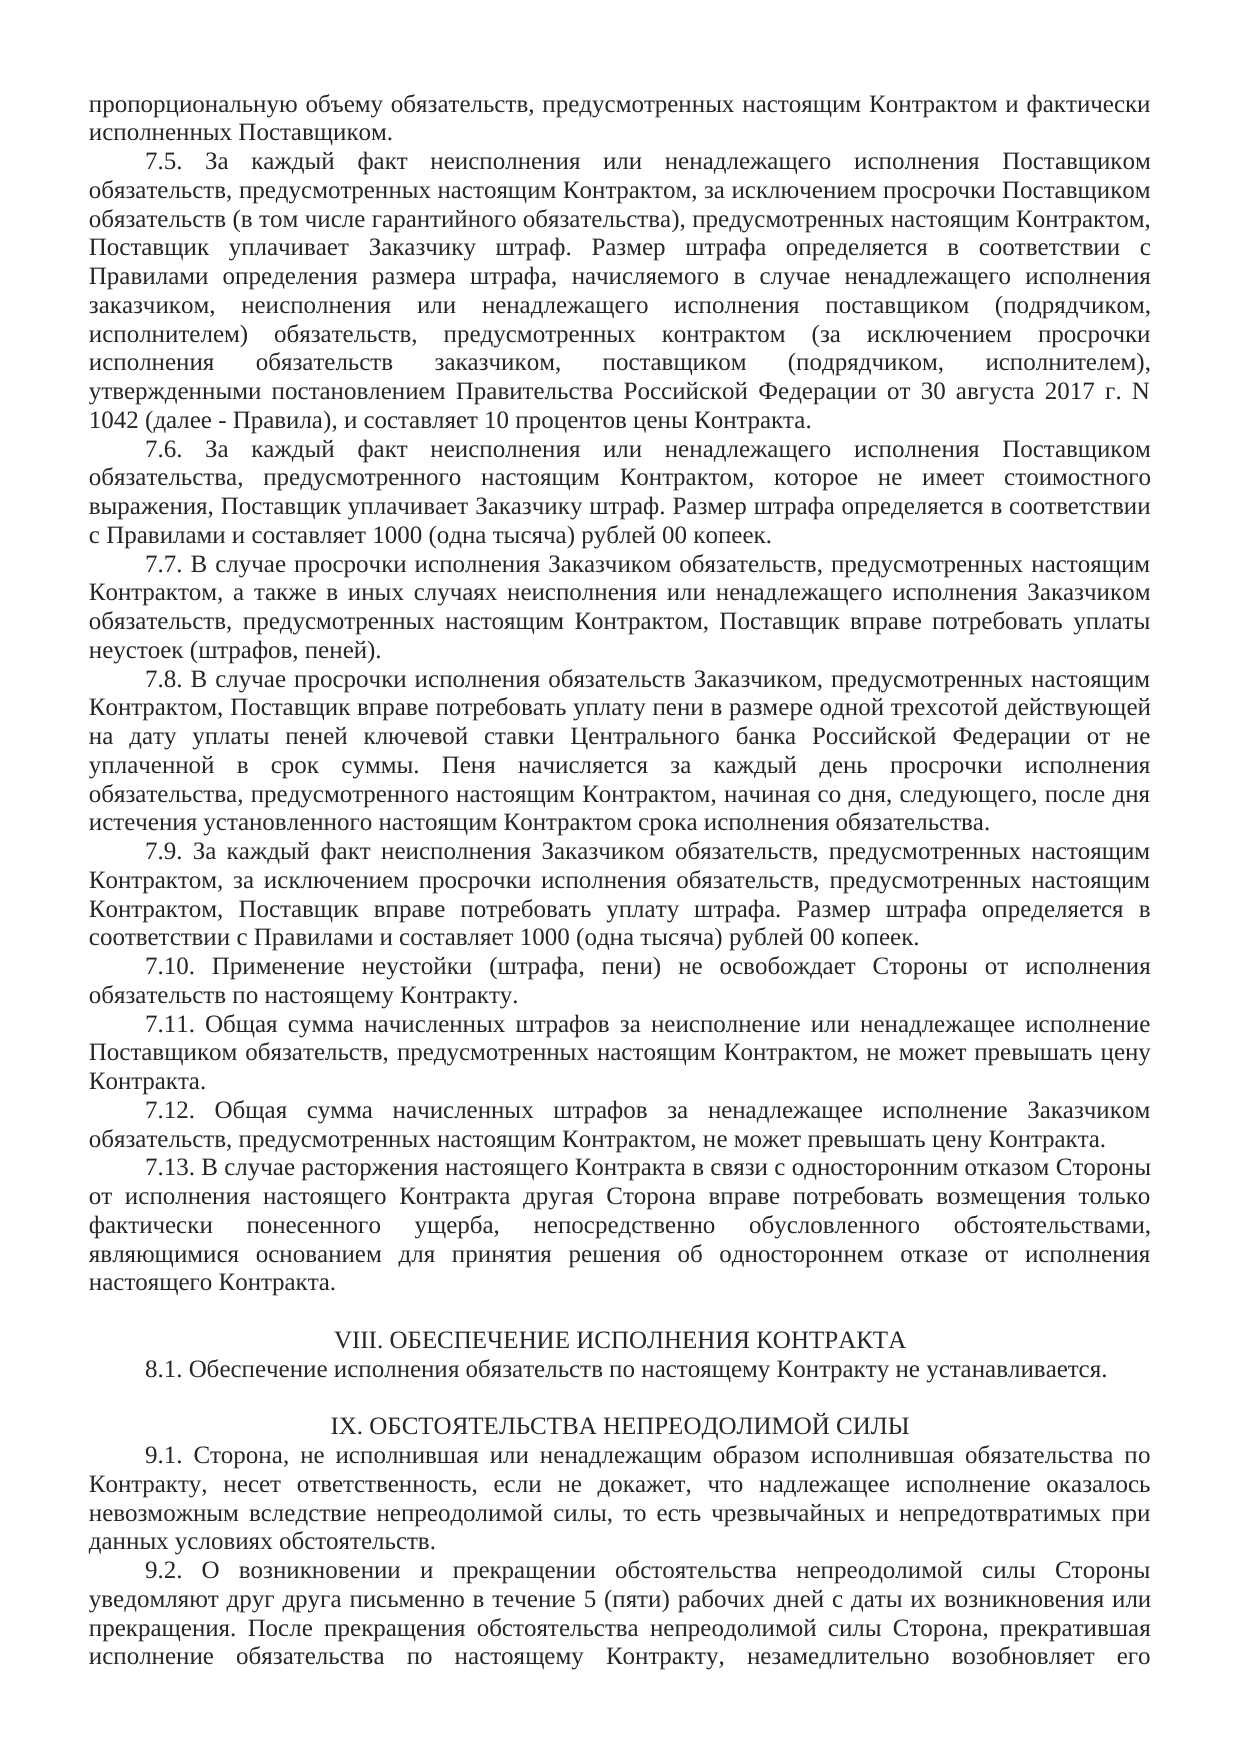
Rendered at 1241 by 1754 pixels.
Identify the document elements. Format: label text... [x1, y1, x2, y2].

text 7.11. Общая сумма начисленных штрафов за неисполнение или ненадлежащее исполнение Поставщиком обязательств, предусмотренных настоящим Контрактом, не может превышать цену Контракта. [89, 1009, 1152, 1095]
text 7.9. За каждый факт неисполнения Заказчиком обязательств, предусмотренных настоящим Контрактом, за исключением просрочки исполнения обязательств, предусмотренных настоящим Контрактом, Поставщик вправе потребовать уплату штрафа. Размер штрафа определяется в соответствии с Правилами и составляет 1000 (одна тысяча) рублей 00 копеек. [89, 836, 1152, 951]
text 7.12. Общая сумма начисленных штрафов за ненадлежащее исполнение Заказчиком обязательств, предусмотренных настоящим Контрактом, не может превышать цену Контракта. [89, 1095, 1152, 1152]
text 7.5. За каждый факт неисполнения или ненадлежащего исполнения Поставщиком обязательств, предусмотренных настоящим Контрактом, за исключением просрочки Поставщиком обязательств (в том числе гарантийного обязательства), предусмотренных настоящим Контрактом, Поставщик уплачивает Заказчику штраф. Размер штрафа определяется в соответствии с Правилами определения размера штрафа, начисляемого в случае ненадлежащего исполнения заказчиком, неисполнения или ненадлежащего исполнения поставщиком (подрядчиком, исполнителем) обязательств, предусмотренных контрактом (за исключением просрочки исполнения обязательств заказчиком, поставщиком (подрядчиком, исполнителем), утвержденными постановлением Правительства Российской Федерации от 30 августа 2017 г. N 1042 (далее - Правила), и составляет 10 процентов цены Контракта. [89, 146, 1152, 434]
text 9.1. Сторона, не исполнившая или ненадлежащим образом исполнившая обязательства по Контракту, несет ответственность, если не докажет, что надлежащее исполнение оказалось невозможным вследствие непреодолимой силы, то есть чрезвычайных и непредотвратимых при данных условиях обстоятельств. [89, 1440, 1152, 1555]
text 7.7. В случае просрочки исполнения Заказчиком обязательств, предусмотренных настоящим Контрактом, а также в иных случаях неисполнения или ненадлежащего исполнения Заказчиком обязательств, предусмотренных настоящим Контрактом, Поставщик вправе потребовать уплаты неустоек (штрафов, пеней). [89, 549, 1152, 664]
text VIII. ОБЕСПЕЧЕНИЕ ИСПОЛНЕНИЯ КОНТРАКТА [89, 1325, 1152, 1354]
text 7.8. В случае просрочки исполнения обязательств Заказчиком, предусмотренных настоящим Контрактом, Поставщик вправе потребовать уплату пени в размере одной трехсотой действующей на дату уплаты пеней ключевой ставки Центрального банка Российской Федерации от не уплаченной в срок суммы. Пеня начисляется за каждый день просрочки исполнения обязательства, предусмотренного настоящим Контрактом, начиная со дня, следующего, после дня истечения установленного настоящим Контрактом срока исполнения обязательства. [89, 664, 1152, 836]
text 7.10. Применение неустойки (штрафа, пени) не освобождает Стороны от исполнения обязательств по настоящему Контракту. [89, 951, 1152, 1009]
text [89, 1555, 1152, 1670]
text 7.13. В случае расторжения настоящего Контракта в связи с односторонним отказом Стороны от исполнения настоящего Контракта другая Сторона вправе потребовать возмещения только фактически понесенного ущерба, непосредственно обусловленного обстоятельствами, являющимися основанием для принятия решения об одностороннем отказе от исполнения настоящего Контракта. [89, 1152, 1152, 1296]
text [89, 89, 1152, 146]
text 8.1. Обеспечение исполнения обязательств по настоящему Контракту не устанавливается. [89, 1354, 1152, 1383]
text 7.6. За каждый факт неисполнения или ненадлежащего исполнения Поставщиком обязательства, предусмотренного настоящим Контрактом, которое не имеет стоимостного выражения, Поставщик уплачивает Заказчику штраф. Размер штрафа определяется в соответствии с Правилами и составляет 1000 (одна тысяча) рублей 00 копеек. [89, 434, 1152, 549]
text IX. ОБСТОЯТЕЛЬСТВА НЕПРЕОДОЛИМОЙ СИЛЫ [89, 1411, 1152, 1440]
